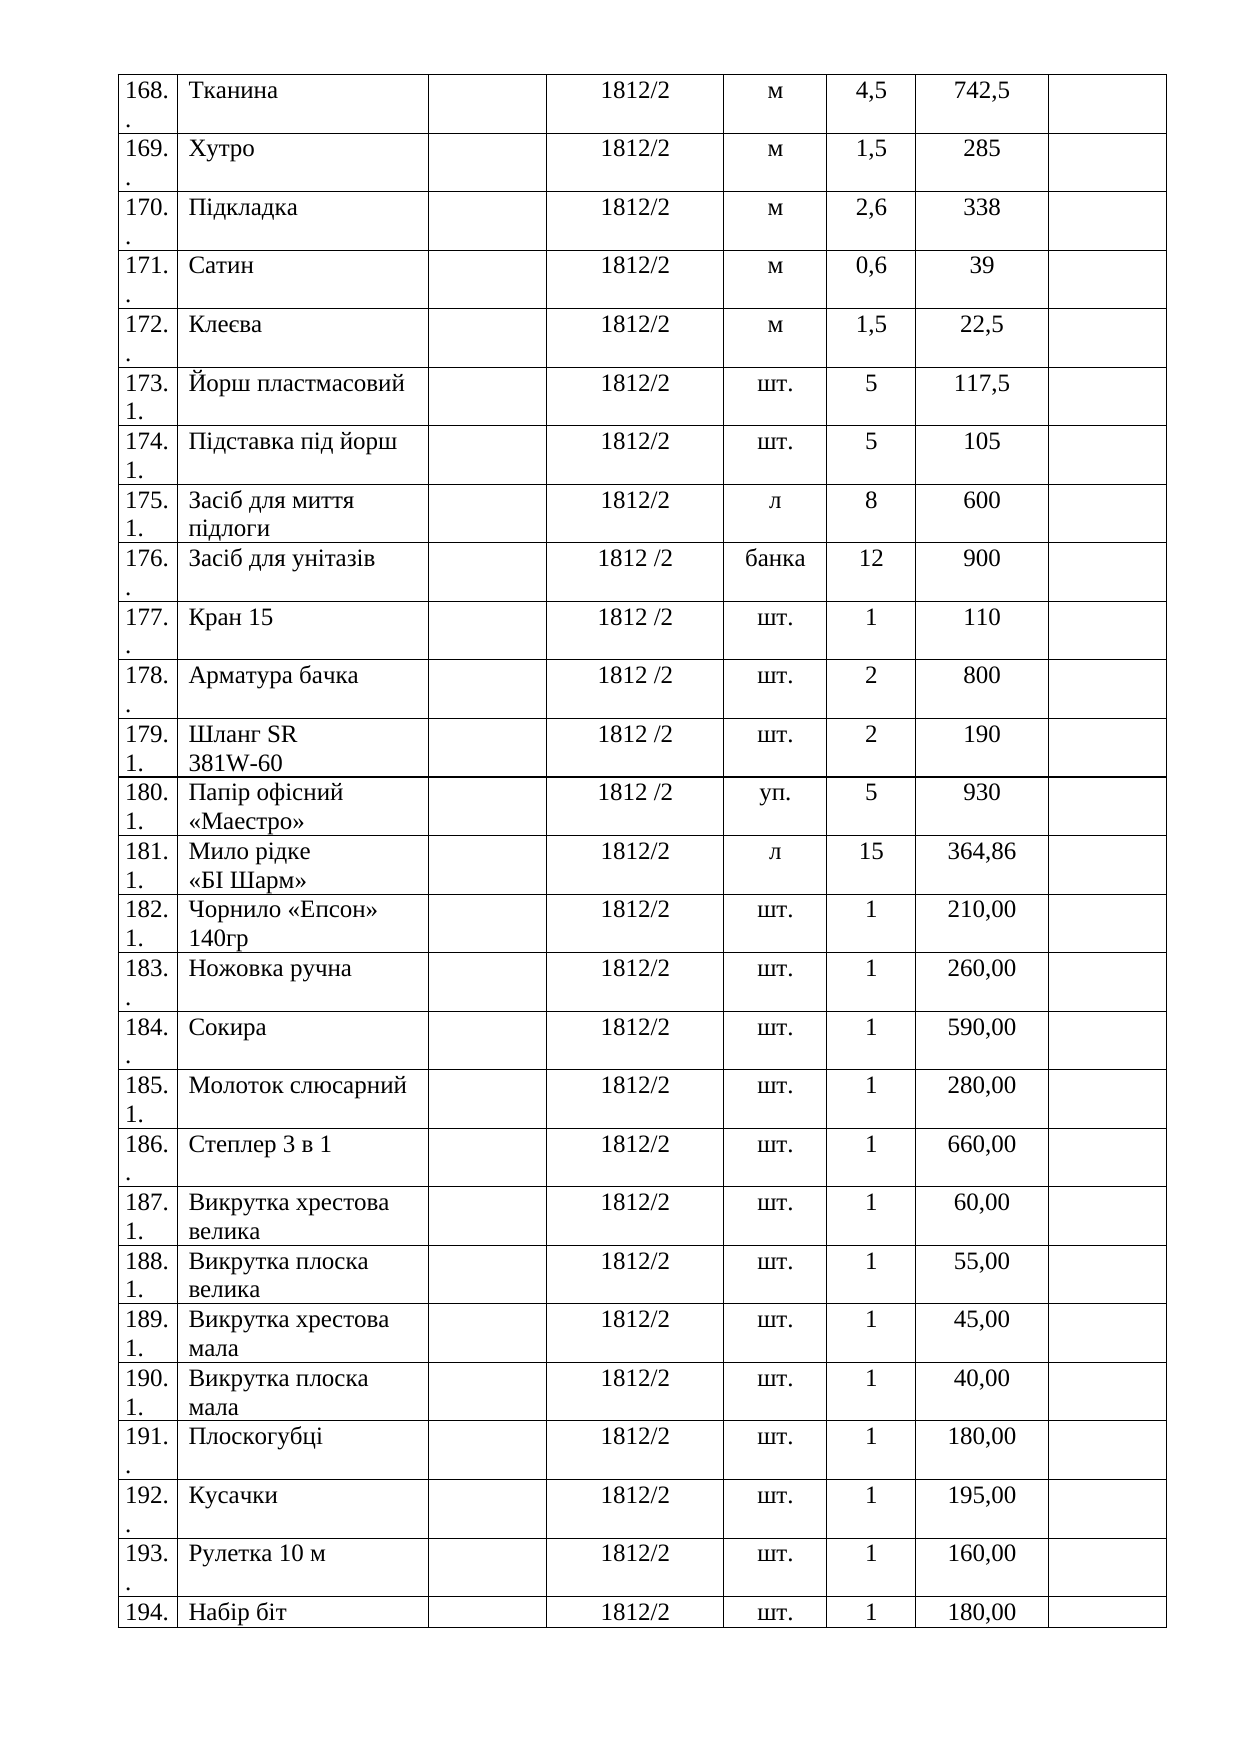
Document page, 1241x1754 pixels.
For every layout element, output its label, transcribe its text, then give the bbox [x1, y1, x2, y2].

table_cell [1049, 1597, 1166, 1627]
table_cell [1049, 1187, 1166, 1245]
table_cell [429, 895, 546, 952]
table_cell 2 [827, 719, 915, 776]
table_cell 1. [119, 1246, 177, 1303]
table_cell 45,00 [916, 1304, 1048, 1362]
table_cell 22,5 [916, 309, 1048, 367]
table_cell Клеєва [178, 309, 428, 367]
table_cell [1049, 1421, 1166, 1479]
table_cell 1,5 [827, 134, 915, 191]
table_cell 39 [916, 251, 1048, 308]
table_cell 1812/2 [547, 1363, 723, 1420]
table_cell шт. [724, 953, 826, 1011]
table_cell Засіб для миття підлоги [178, 485, 428, 542]
table_cell [429, 251, 546, 308]
table_cell 1812/2 [547, 1597, 723, 1627]
table_cell . [119, 543, 177, 601]
table_cell [429, 75, 546, 132]
table_cell [1049, 719, 1166, 776]
table_cell 1812/2 [547, 1421, 723, 1479]
table_cell [429, 1539, 546, 1596]
table_cell Степлер 3 в 1 [178, 1129, 428, 1186]
table_cell 660,00 [916, 1129, 1048, 1186]
table_cell . [119, 953, 177, 1011]
table_cell [1049, 192, 1166, 249]
table_cell шт. [724, 895, 826, 952]
table_cell 1812/2 [547, 836, 723, 893]
table_cell Хутро [178, 134, 428, 191]
table_cell [429, 1129, 546, 1186]
table_cell [429, 836, 546, 893]
table_cell [429, 192, 546, 249]
table_cell Мило рідке «БІ Шарм» [178, 836, 428, 893]
table_cell шт. [724, 1363, 826, 1420]
table_cell [1049, 1012, 1166, 1069]
table_cell 60,00 [916, 1187, 1048, 1245]
table_cell м [724, 192, 826, 249]
table_cell 4,5 [827, 75, 915, 132]
table_cell 117,5 [916, 368, 1048, 425]
table_cell 2,6 [827, 192, 915, 249]
table_cell Викрутка хрестова мала [178, 1304, 428, 1362]
table_cell шт. [724, 1597, 826, 1627]
table_cell . [119, 602, 177, 659]
table_cell [1049, 1539, 1166, 1596]
table_cell шт. [724, 602, 826, 659]
table_cell 1812/2 [547, 426, 723, 484]
table_cell [1049, 836, 1166, 893]
table_cell 1812/2 [547, 1187, 723, 1245]
table_cell 1. [119, 426, 177, 484]
table_cell 1. [119, 895, 177, 952]
table_cell 1812 /2 [547, 719, 723, 776]
table_cell 1812/2 [547, 1304, 723, 1362]
table_cell [1049, 1129, 1166, 1186]
table_cell Сокира [178, 1012, 428, 1069]
table_cell [1049, 75, 1166, 132]
table_cell [1049, 1246, 1166, 1303]
table_cell 1. [119, 1363, 177, 1420]
table_cell Підставка під йорш [178, 426, 428, 484]
table_cell 2 [827, 660, 915, 718]
table_cell 1. [119, 1304, 177, 1362]
table_cell шт. [724, 1304, 826, 1362]
table_cell Плоскогубці [178, 1421, 428, 1479]
table_cell шт. [724, 1012, 826, 1069]
table_cell [429, 485, 546, 542]
table_cell 15 [827, 836, 915, 893]
table_cell 5 [827, 778, 915, 835]
table_cell [1049, 953, 1166, 1011]
table_cell [1049, 485, 1166, 542]
table_cell [1049, 1070, 1166, 1128]
table_cell 600 [916, 485, 1048, 542]
table_cell [429, 1304, 546, 1362]
table_cell 5 [827, 368, 915, 425]
table_cell [429, 543, 546, 601]
table_cell [1049, 251, 1166, 308]
table_cell 0,6 [827, 251, 915, 308]
table_cell 1. [119, 368, 177, 425]
table_cell [429, 1187, 546, 1245]
table_cell [1049, 543, 1166, 601]
table_cell 1. [119, 485, 177, 542]
table_cell 1 [827, 1304, 915, 1362]
table_cell 1 [827, 1539, 915, 1596]
table_cell 1 [827, 953, 915, 1011]
table_cell [429, 1363, 546, 1420]
table_cell . [119, 75, 177, 132]
table_cell 1812/2 [547, 1012, 723, 1069]
table_cell 1 [827, 1480, 915, 1537]
table_cell [429, 134, 546, 191]
table_cell . [119, 1597, 177, 1627]
table_cell [429, 660, 546, 718]
table_cell Викрутка хрестова велика [178, 1187, 428, 1245]
table_cell . [119, 309, 177, 367]
table_cell . [119, 1129, 177, 1186]
table_cell 1812/2 [547, 75, 723, 132]
table_cell 40,00 [916, 1363, 1048, 1420]
table_cell Набір біт [178, 1597, 428, 1627]
table_cell [429, 1070, 546, 1128]
table_cell Сатин [178, 251, 428, 308]
table_cell 1. [119, 1187, 177, 1245]
table_cell [429, 309, 546, 367]
table_cell 260,00 [916, 953, 1048, 1011]
table_cell 1812/2 [547, 309, 723, 367]
table_cell . [119, 1012, 177, 1069]
table_cell шт. [724, 1070, 826, 1128]
table_cell 1812 /2 [547, 602, 723, 659]
table_cell 1 [827, 602, 915, 659]
table_cell 1812/2 [547, 1480, 723, 1537]
table_cell 1 [827, 1012, 915, 1069]
table_cell 1. [119, 778, 177, 835]
table_cell Тканина [178, 75, 428, 132]
table_cell 1. [119, 836, 177, 893]
table_cell 1 [827, 1129, 915, 1186]
table_cell шт. [724, 1246, 826, 1303]
table_cell [1049, 1480, 1166, 1537]
table_cell 1 [827, 895, 915, 952]
table_cell 1,5 [827, 309, 915, 367]
table_cell Викрутка плоска велика [178, 1246, 428, 1303]
table_cell шт. [724, 1187, 826, 1245]
table_cell Папір офісний «Маестро» [178, 778, 428, 835]
table_cell шт. [724, 1129, 826, 1186]
table_cell [1049, 368, 1166, 425]
table_cell шт. [724, 719, 826, 776]
table_cell 55,00 [916, 1246, 1048, 1303]
table_cell 1812/2 [547, 192, 723, 249]
table_cell [429, 426, 546, 484]
table_cell 210,00 [916, 895, 1048, 952]
table_cell Йорш пластмасовий [178, 368, 428, 425]
table_cell [429, 719, 546, 776]
table_cell 12 [827, 543, 915, 601]
table_cell [1049, 134, 1166, 191]
table_cell Викрутка плоска мала [178, 1363, 428, 1420]
table_cell . [119, 1539, 177, 1596]
table_cell 1 [827, 1070, 915, 1128]
table_cell [1049, 602, 1166, 659]
table_cell 8 [827, 485, 915, 542]
table_cell [1049, 1304, 1166, 1362]
table_cell Шланг SR 381W-60 [178, 719, 428, 776]
table_cell [429, 1597, 546, 1627]
table_cell [1049, 778, 1166, 835]
table_cell . [119, 1421, 177, 1479]
table_cell Ножовка ручна [178, 953, 428, 1011]
table_cell уп. [724, 778, 826, 835]
table_cell 1812/2 [547, 953, 723, 1011]
table_cell шт. [724, 1480, 826, 1537]
table_cell 180,00 [916, 1597, 1048, 1627]
table_cell 1812 /2 [547, 543, 723, 601]
table_cell 742,5 [916, 75, 1048, 132]
table_cell Підкладка [178, 192, 428, 249]
table_cell банка [724, 543, 826, 601]
table_cell [429, 602, 546, 659]
table_cell л [724, 836, 826, 893]
table_cell Кусачки [178, 1480, 428, 1537]
table_cell [429, 953, 546, 1011]
table_cell 930 [916, 778, 1048, 835]
table_cell 190 [916, 719, 1048, 776]
table_cell 285 [916, 134, 1048, 191]
table_cell 590,00 [916, 1012, 1048, 1069]
table_cell 1812/2 [547, 895, 723, 952]
table_cell 900 [916, 543, 1048, 601]
table_cell . [119, 251, 177, 308]
table_cell 1812 /2 [547, 778, 723, 835]
table_cell 160,00 [916, 1539, 1048, 1596]
table_cell 1 [827, 1363, 915, 1420]
table_cell 280,00 [916, 1070, 1048, 1128]
table_cell 1812 /2 [547, 660, 723, 718]
table_cell м [724, 309, 826, 367]
table_cell [1049, 1363, 1166, 1420]
table_cell Чорнило «Епсон» 140гр [178, 895, 428, 952]
table_cell шт. [724, 1421, 826, 1479]
table_cell 1. [119, 1070, 177, 1128]
table_cell Засіб для унітазів [178, 543, 428, 601]
table_cell 1812/2 [547, 251, 723, 308]
table_cell [1049, 660, 1166, 718]
table_cell . [119, 660, 177, 718]
table_cell 1. [119, 719, 177, 776]
table_cell 800 [916, 660, 1048, 718]
table_cell 1812/2 [547, 134, 723, 191]
table_cell м [724, 75, 826, 132]
table_cell [429, 778, 546, 835]
table_cell 1812/2 [547, 485, 723, 542]
table_cell [1049, 309, 1166, 367]
table_cell 180,00 [916, 1421, 1048, 1479]
table_cell 1 [827, 1421, 915, 1479]
table_cell [429, 1480, 546, 1537]
table_cell 1812/2 [547, 1539, 723, 1596]
table_cell . [119, 1480, 177, 1537]
table_cell 338 [916, 192, 1048, 249]
table_cell м [724, 134, 826, 191]
table_cell 1812/2 [547, 368, 723, 425]
table_cell [1049, 895, 1166, 952]
table_cell 1 [827, 1246, 915, 1303]
table_cell 364,86 [916, 836, 1048, 893]
table_cell 1812/2 [547, 1070, 723, 1128]
table_cell [1049, 426, 1166, 484]
table_cell [429, 1246, 546, 1303]
table_cell 1812/2 [547, 1129, 723, 1186]
table_cell Рулетка 10 м [178, 1539, 428, 1596]
table_cell 195,00 [916, 1480, 1048, 1537]
table_cell 110 [916, 602, 1048, 659]
table_cell шт. [724, 368, 826, 425]
table_cell 1812/2 [547, 1246, 723, 1303]
table_cell шт. [724, 660, 826, 718]
table_cell [429, 1012, 546, 1069]
table_cell [429, 1421, 546, 1479]
table_cell шт. [724, 1539, 826, 1596]
table_cell Арматура бачка [178, 660, 428, 718]
table_cell . [119, 192, 177, 249]
table_cell . [119, 134, 177, 191]
table_cell Молоток слюсарний [178, 1070, 428, 1128]
table_cell 105 [916, 426, 1048, 484]
table_cell м [724, 251, 826, 308]
table_cell [429, 368, 546, 425]
table_cell шт. [724, 426, 826, 484]
table_cell 5 [827, 426, 915, 484]
table_cell л [724, 485, 826, 542]
table_cell 1 [827, 1597, 915, 1627]
table_cell Кран 15 [178, 602, 428, 659]
table_cell 1 [827, 1187, 915, 1245]
